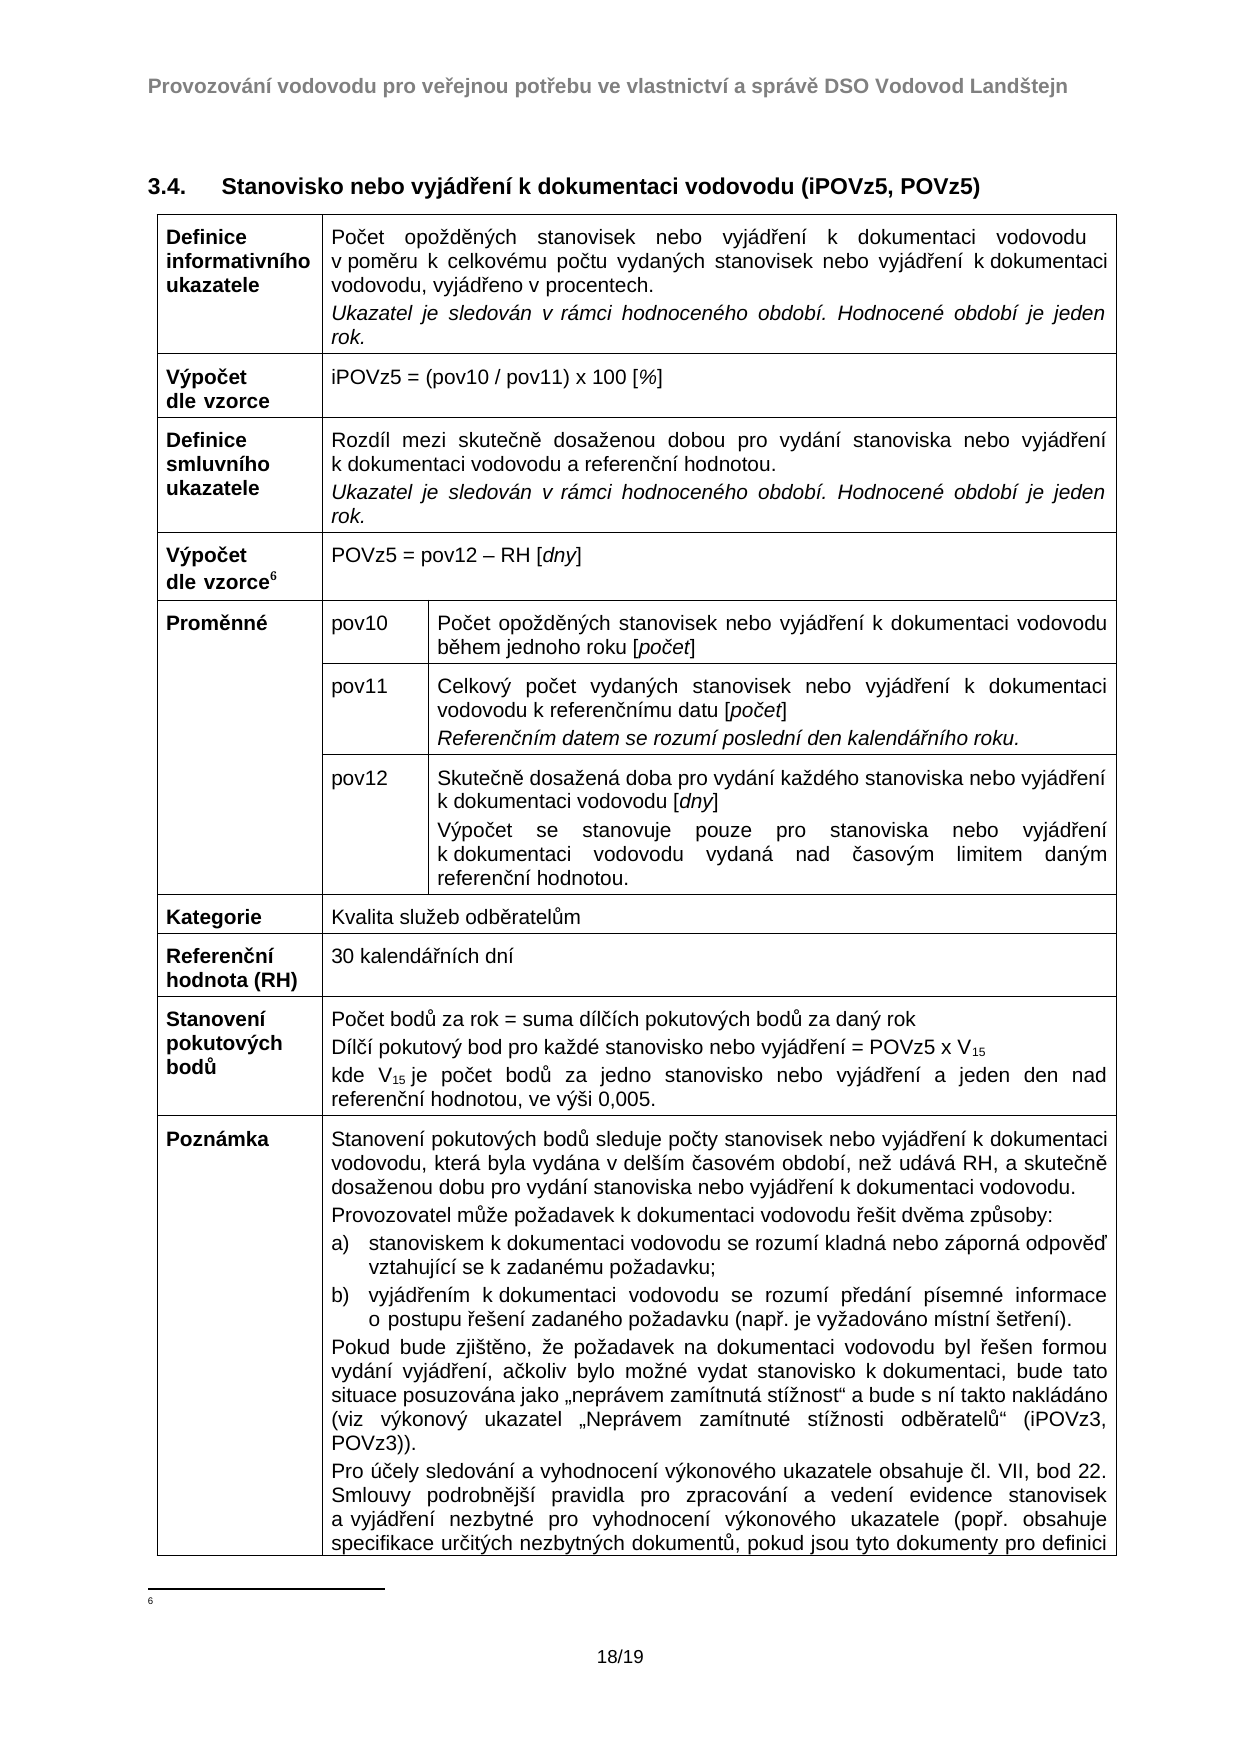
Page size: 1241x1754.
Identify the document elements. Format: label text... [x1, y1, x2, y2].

table_cell Celkový počet vydaných stanovisek nebo vyjádření k dokumentaci vodovodu k referenčnímu datu [počet] Referenčním datem se rozumí poslední den kalendářního roku. [429, 664, 1116, 754]
table_cell Proměnné [158, 601, 322, 893]
table_cell pov10 [323, 601, 428, 663]
table_cell Skutečně dosažená doba pro vydání každého stanoviska nebo vyjádření k dokumentaci vodovodu [dny] Výpočet se stanovuje pouze pro stanoviska nebo vyjádření k dokumentaci vodovodu vydaná nad časovým limitem daným referenční hodnotou. [429, 755, 1116, 893]
table_cell pov12 [323, 755, 428, 893]
table_cell Počet opožděných stanovisek nebo vyjádření k dokumentaci vodovodu během jednoho roku [počet] [429, 601, 1116, 663]
table_cell Výpočet dle vzorce [158, 354, 322, 417]
table_cell Poznámka [158, 1116, 322, 1555]
table_cell Stanovení pokutových bodů [158, 997, 322, 1115]
table_cell iPOVz5 = (pov10 / pov11) x 100 [%] [323, 354, 1116, 417]
table_cell Kvalita služeb odběratelům [323, 895, 1116, 933]
table_header Počet opožděných stanovisek nebo vyjádření k dokumentaci vodovodu v poměru k celkovému počtu vydaných stanovisek nebo vyjádření k dokumentaci vodovodu, vyjádřeno v procentech. Ukazatel je sledován v rámci hodnoceného období. Hodnocené období je jeden rok. [323, 215, 1116, 353]
table_cell Výpočet dle vzorce [158, 533, 322, 599]
table_cell pov11 [323, 664, 428, 754]
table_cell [323, 1116, 1116, 1555]
table_cell Počet bodů za rok = suma dílčích pokutových bodů za daný rok Dílčí pokutový bod pro každé stanovisko nebo vyjádření = POVz5 x V15 kde V15 je počet bodů za jedno stanovisko nebo vyjádření a jeden den nad referenční hodnotou, ve výši 0,005. [323, 997, 1116, 1115]
table_cell Definice smluvního ukazatele [158, 418, 322, 532]
table_header Definice informativního ukazatele [158, 215, 322, 353]
table_cell POVz5 = pov12 – RH [dny] [323, 533, 1116, 599]
subtitle Stanovisko nebo vyjádření k dokumentaci vodovodu (iPOVz5, POVz5) [148, 173, 1093, 199]
table_cell Kategorie [158, 895, 322, 933]
table_cell 30 kalendářních dní [323, 934, 1116, 996]
table_cell Rozdíl mezi skutečně dosaženou dobou pro vydání stanoviska nebo vyjádření k dokumentaci vodovodu a referenční hodnotou. Ukazatel je sledován v rámci hodnoceného období. Hodnocené období je jeden rok. [323, 418, 1116, 532]
table_cell Referenční hodnota (RH) [158, 934, 322, 996]
